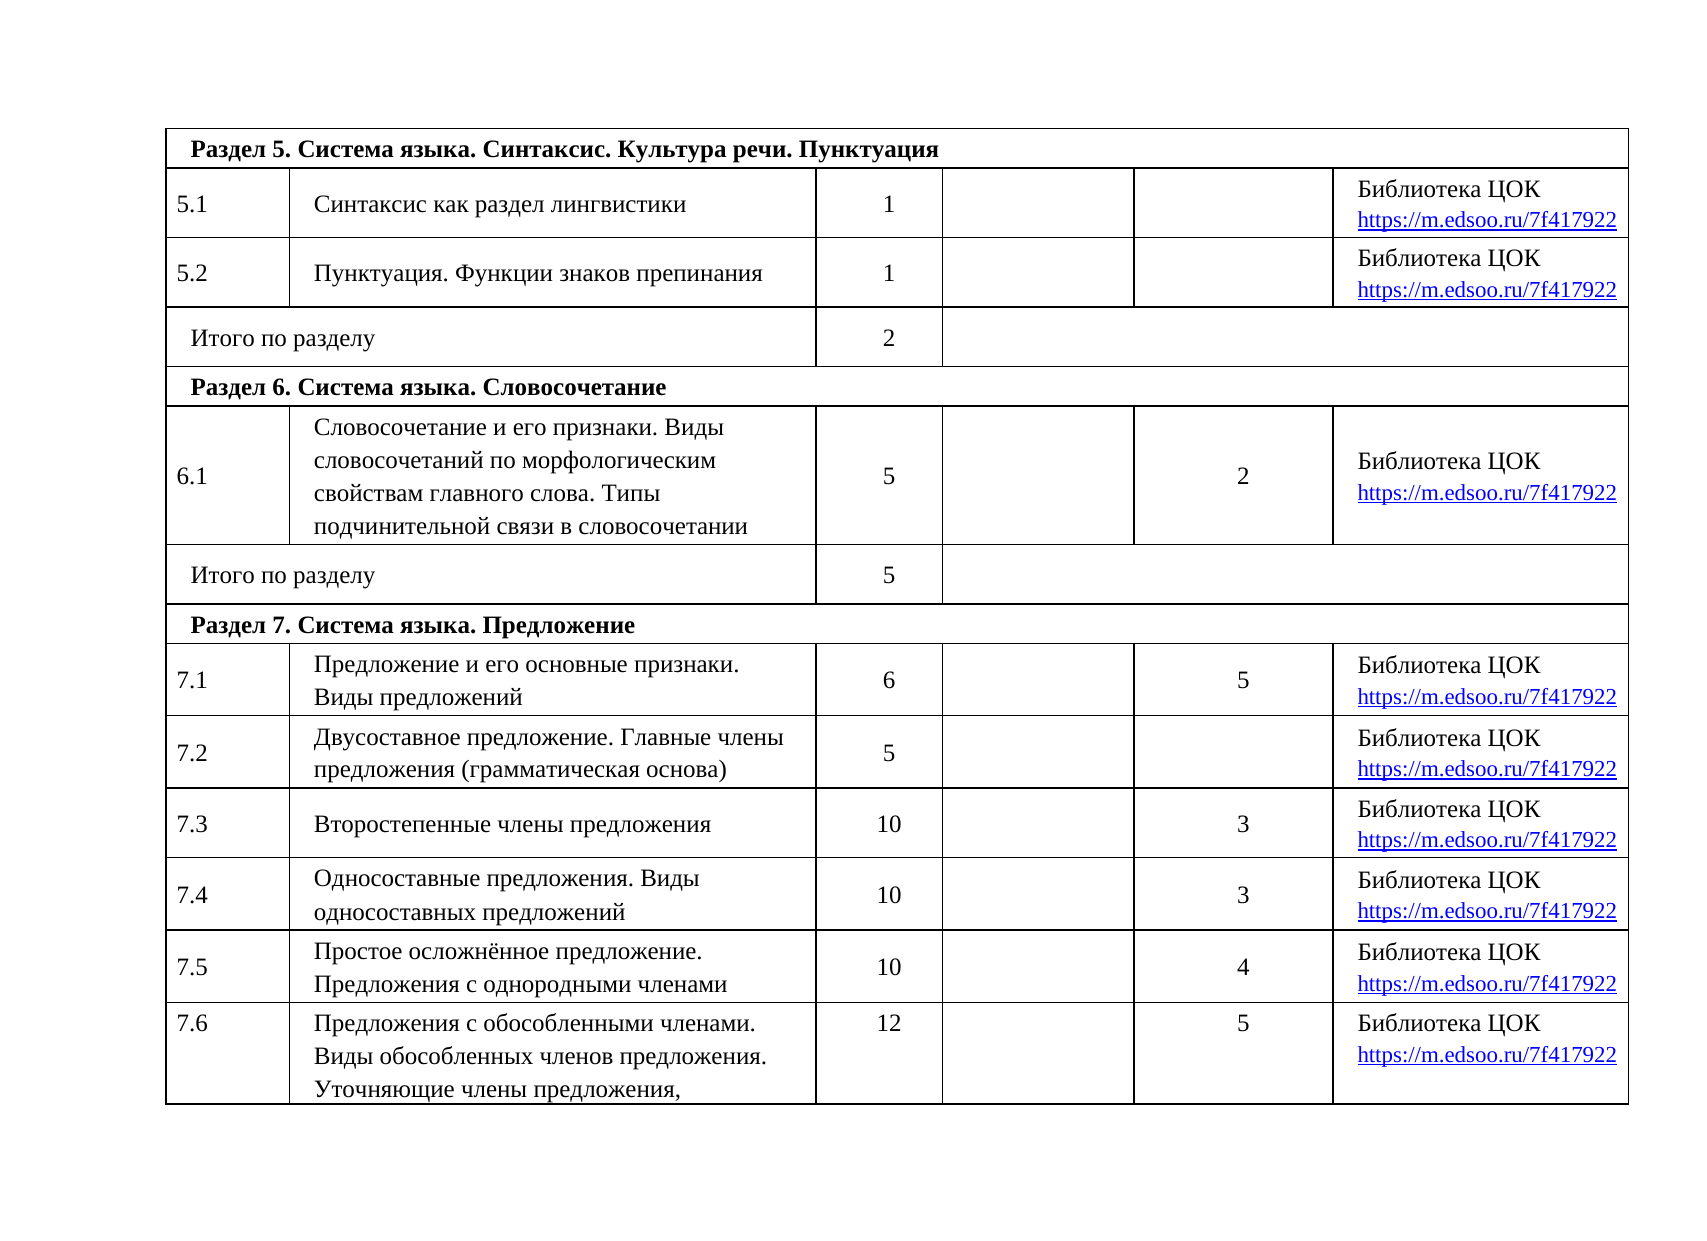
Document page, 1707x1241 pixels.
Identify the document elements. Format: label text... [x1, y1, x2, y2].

table_cell [943, 169, 1133, 237]
table_cell [943, 789, 1133, 857]
table_cell 5 [817, 407, 942, 543]
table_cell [290, 1003, 815, 1103]
table_cell Второстепенные члены предложения [290, 789, 815, 857]
table_cell Библиотека ЦОК https://m.edsoo.ru/7f417922 [1334, 789, 1628, 857]
table_cell Библиотека ЦОК https://m.edsoo.ru/7f417922 [1334, 931, 1628, 1002]
table_cell Пунктуация. Функции знаков препинания [290, 238, 815, 306]
table_cell 6 [817, 644, 942, 715]
table_cell Словосочетание и его признаки. Виды словосочетаний по морфологическим свойствам главного слова. Типы подчинительной связи в словосочетании [290, 407, 815, 543]
table_cell [943, 238, 1133, 306]
table_cell 4 [1135, 931, 1332, 1002]
table_cell 12 [817, 1003, 942, 1103]
table_cell [943, 644, 1133, 715]
table_cell 7.2 [167, 716, 289, 787]
table_cell [943, 858, 1133, 929]
table_cell 7.4 [167, 858, 289, 929]
table_cell Библиотека ЦОК https://m.edsoo.ru/7f417922 [1334, 858, 1628, 929]
table_cell [1135, 169, 1332, 237]
table_cell 5 [817, 716, 942, 787]
table_cell 10 [817, 858, 942, 929]
table_cell Раздел 6. Система языка. Словосочетание [167, 367, 1628, 405]
table_cell 5 [1135, 1003, 1332, 1103]
table_cell Раздел 7. Система языка. Предложение [167, 605, 1628, 642]
table_cell 10 [817, 931, 942, 1002]
table_cell [943, 931, 1133, 1002]
table_cell Предложение и его основные признаки. Виды предложений [290, 644, 815, 715]
table_cell Двусоставное предложение. Главные члены предложения (грамматическая основа) [290, 716, 815, 787]
table_cell 1 [817, 169, 942, 237]
table_cell [943, 716, 1133, 787]
table_cell [943, 407, 1133, 543]
table_cell Односоставные предложения. Виды односоставных предложений [290, 858, 815, 929]
table_cell 5.2 [167, 238, 289, 306]
table_cell Простое осложнённое предложение. Предложения с однородными членами [290, 931, 815, 1002]
table_cell 10 [817, 789, 942, 857]
table_cell [943, 545, 1628, 603]
table_cell 6.1 [167, 407, 289, 543]
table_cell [1334, 169, 1628, 237]
table_cell Итого по разделу [167, 545, 815, 603]
table_cell 5 [1135, 644, 1332, 715]
table_cell 5 [817, 545, 942, 603]
table_cell [943, 1003, 1133, 1103]
table_cell Библиотека ЦОК https://m.edsoo.ru/7f417922 [1334, 644, 1628, 715]
table_cell 2 [817, 308, 942, 366]
table_cell 3 [1135, 858, 1332, 929]
table_cell 1 [817, 238, 942, 306]
table_cell Библиотека ЦОК https://m.edsoo.ru/7f417922 [1334, 407, 1628, 543]
table_cell [943, 308, 1628, 366]
table_cell Библиотека ЦОК https://m.edsoo.ru/7f417922 [1334, 716, 1628, 787]
table_cell [1135, 238, 1332, 306]
table_cell 7.6 [167, 1003, 289, 1103]
table_cell Раздел 5. Система языка. Синтаксис. Культура речи. Пунктуация [167, 129, 1628, 167]
table_cell 3 [1135, 789, 1332, 857]
table_cell 5.1 [167, 169, 289, 237]
table_cell Синтаксис как раздел лингвистики [290, 169, 815, 237]
table_cell Итого по разделу [167, 308, 815, 366]
table_cell 7.5 [167, 931, 289, 1002]
table_cell [1135, 716, 1332, 787]
table_cell 7.1 [167, 644, 289, 715]
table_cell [1334, 1003, 1628, 1103]
table_cell 2 [1135, 407, 1332, 543]
table_cell 7.3 [167, 789, 289, 857]
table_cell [1334, 238, 1628, 306]
